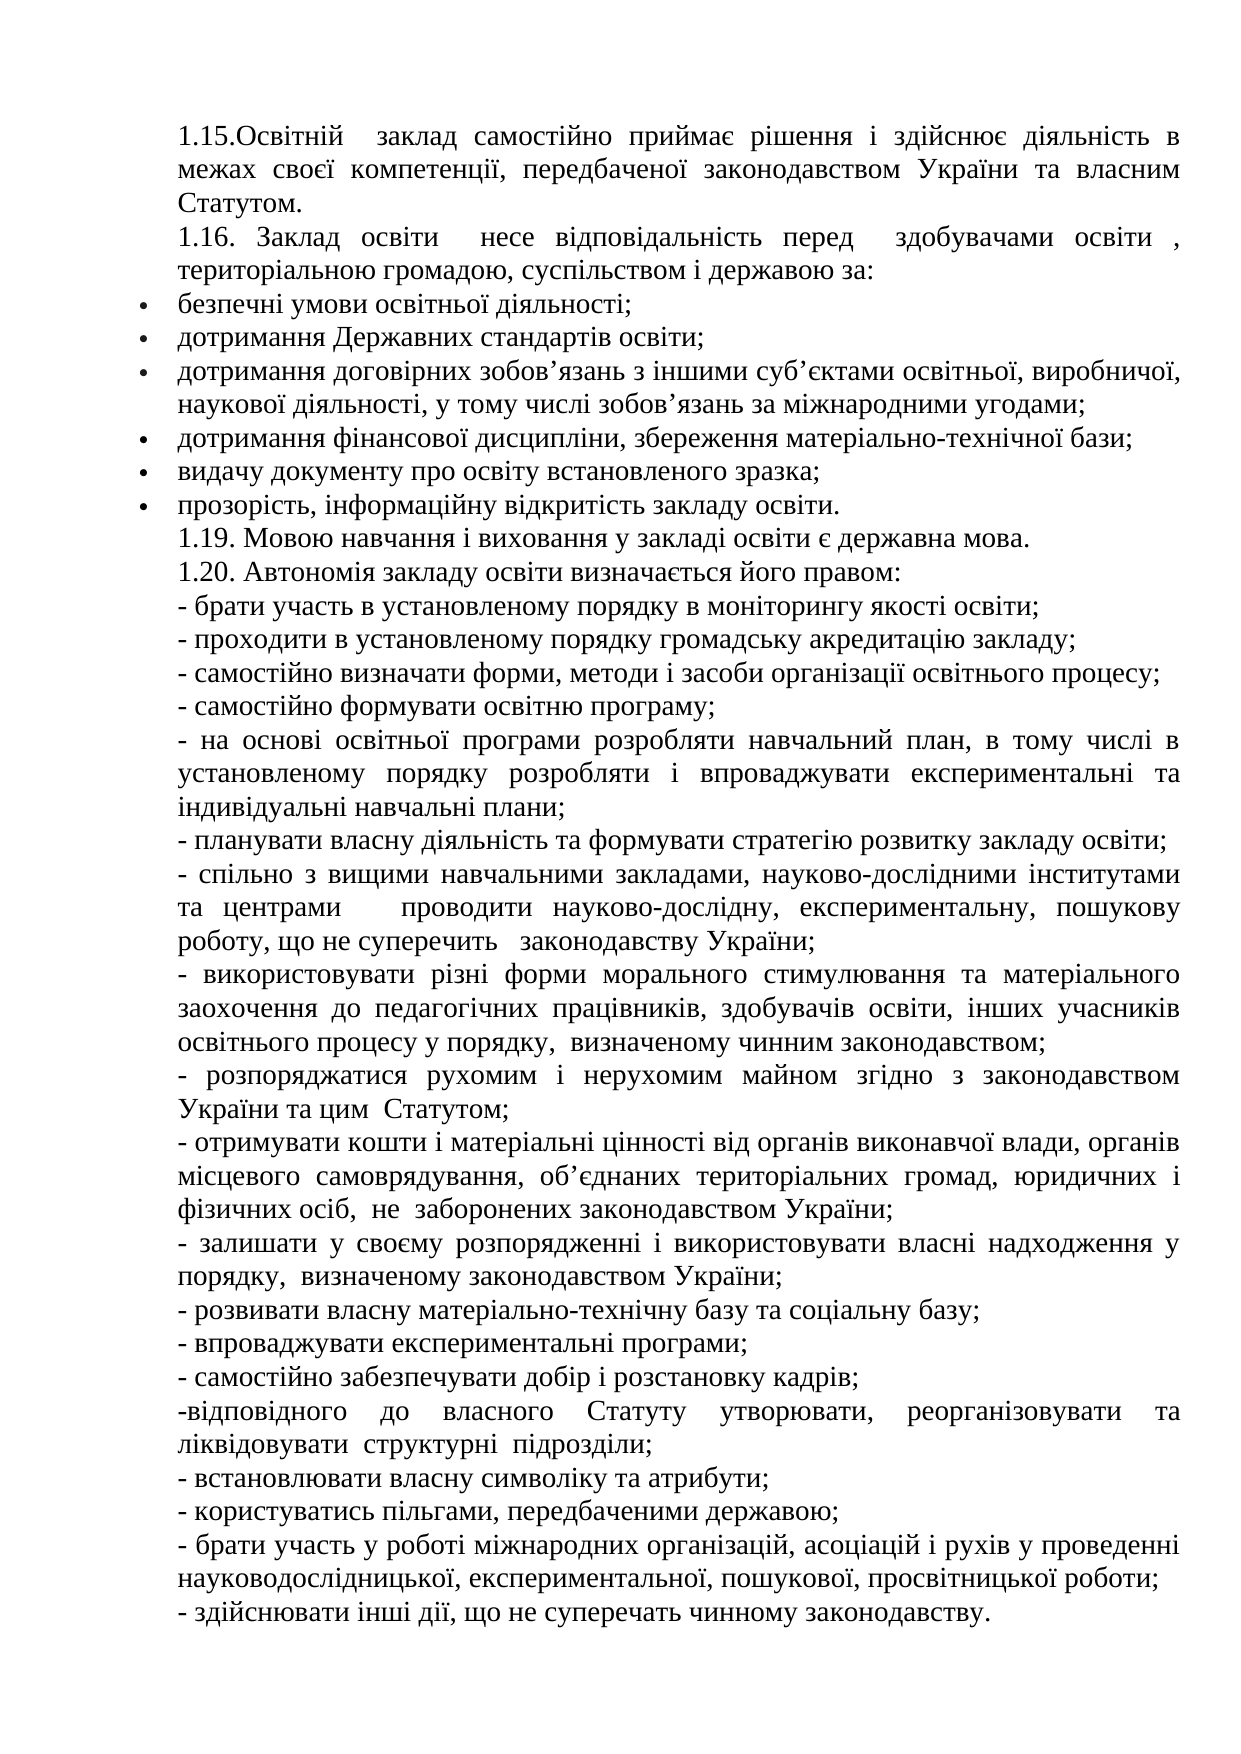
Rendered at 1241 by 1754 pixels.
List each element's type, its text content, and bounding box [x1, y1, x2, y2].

list дотримання договірних зобов’язань з іншими суб’єктами освітньої, виробничої, наукової діяльності, у тому числі зобов’язань за міжнародними угодами; [140, 353, 1181, 420]
text - здійснювати інші дії, що не суперечать чинному законодавству. [177, 1594, 1181, 1627]
list дотримання фінансової дисципліни, збереження матеріально-технічної бази; [140, 420, 1181, 453]
list прозорість, інформаційну відкритість закладу освіти. [140, 487, 1181, 521]
text - впроваджувати експериментальні програми; [177, 1326, 1181, 1359]
text 1.19. Мовою навчання і виховання у закладі освіти є державна мова. [177, 521, 1181, 554]
text - спільно з вищими навчальними закладами, науково-дослідними інститутами та центрами проводити науково-дослідну, експериментальну, пошукову роботу, що не суперечить законодавству України; [177, 856, 1181, 957]
text - на основі освітньої програми розробляти навчальний план, в тому числі в установленому порядку розробляти і впроваджувати експериментальні та індивідуальні навчальні плани; [177, 722, 1181, 822]
text - самостійно формувати освітню програму; [177, 688, 1181, 722]
text - залишати у своєму розпорядженні і використовувати власні надходження у порядку, визначеному законодавством України; [177, 1225, 1181, 1292]
text - розвивати власну матеріально-технічну базу та соціальну базу; [177, 1292, 1181, 1326]
text 1.15.Освітній заклад самостійно приймає рішення і здійснює діяльність в межах своєї компетенції, передбаченої законодавством України та власним Статутом. [177, 118, 1181, 219]
text - розпоряджатися рухомим і нерухомим майном згідно з законодавством України та цим Статутом; [177, 1057, 1181, 1124]
list безпечні умови освітньої діяльності; [140, 286, 1181, 319]
text 1.16. Заклад освіти несе відповідальність перед здобувачами освіти , територіальною громадою, суспільством і державою за: [177, 219, 1181, 286]
text - самостійно забезпечувати добір і розстановку кадрів; [177, 1359, 1181, 1393]
text - планувати власну діяльність та формувати стратегію розвитку закладу освіти; [177, 822, 1181, 856]
list дотримання Державних стандартів освіти; [140, 319, 1181, 353]
text - самостійно визначати форми, методи і засоби організації освітнього процесу; [177, 655, 1181, 688]
text 1.20. Автономія закладу освіти визначається його правом: [177, 554, 1181, 588]
list видачу документу про освіту встановленого зразка; [140, 453, 1181, 487]
text - брати участь у роботі міжнародних організацій, асоціацій і рухів у проведенні науководослідницької, експериментальної, пошукової, просвітницької роботи; [177, 1527, 1181, 1594]
text - встановлювати власну символіку та атрибути; [177, 1460, 1181, 1493]
text - користуватись пільгами, передбаченими державою; [177, 1493, 1181, 1527]
text - отримувати кошти і матеріальні цінності від органів виконавчої влади, органів місцевого самоврядування, об’єднаних територіальних громад, юридичних і фізичних осіб, не заборонених законодавством України; [177, 1124, 1181, 1225]
text -відповідного до власного Статуту утворювати, реорганізовувати та ліквідовувати структурні підрозділи; [177, 1393, 1181, 1460]
text - брати участь в установленому порядку в моніторингу якості освіти; [177, 588, 1181, 621]
text - проходити в установленому порядку громадську акредитацію закладу; [177, 621, 1181, 655]
text - використовувати різні форми морального стимулювання та матеріального заохочення до педагогічних працівників, здобувачів освіти, інших учасників освітнього процесу у порядку, визначеному чинним законодавством; [177, 957, 1181, 1057]
